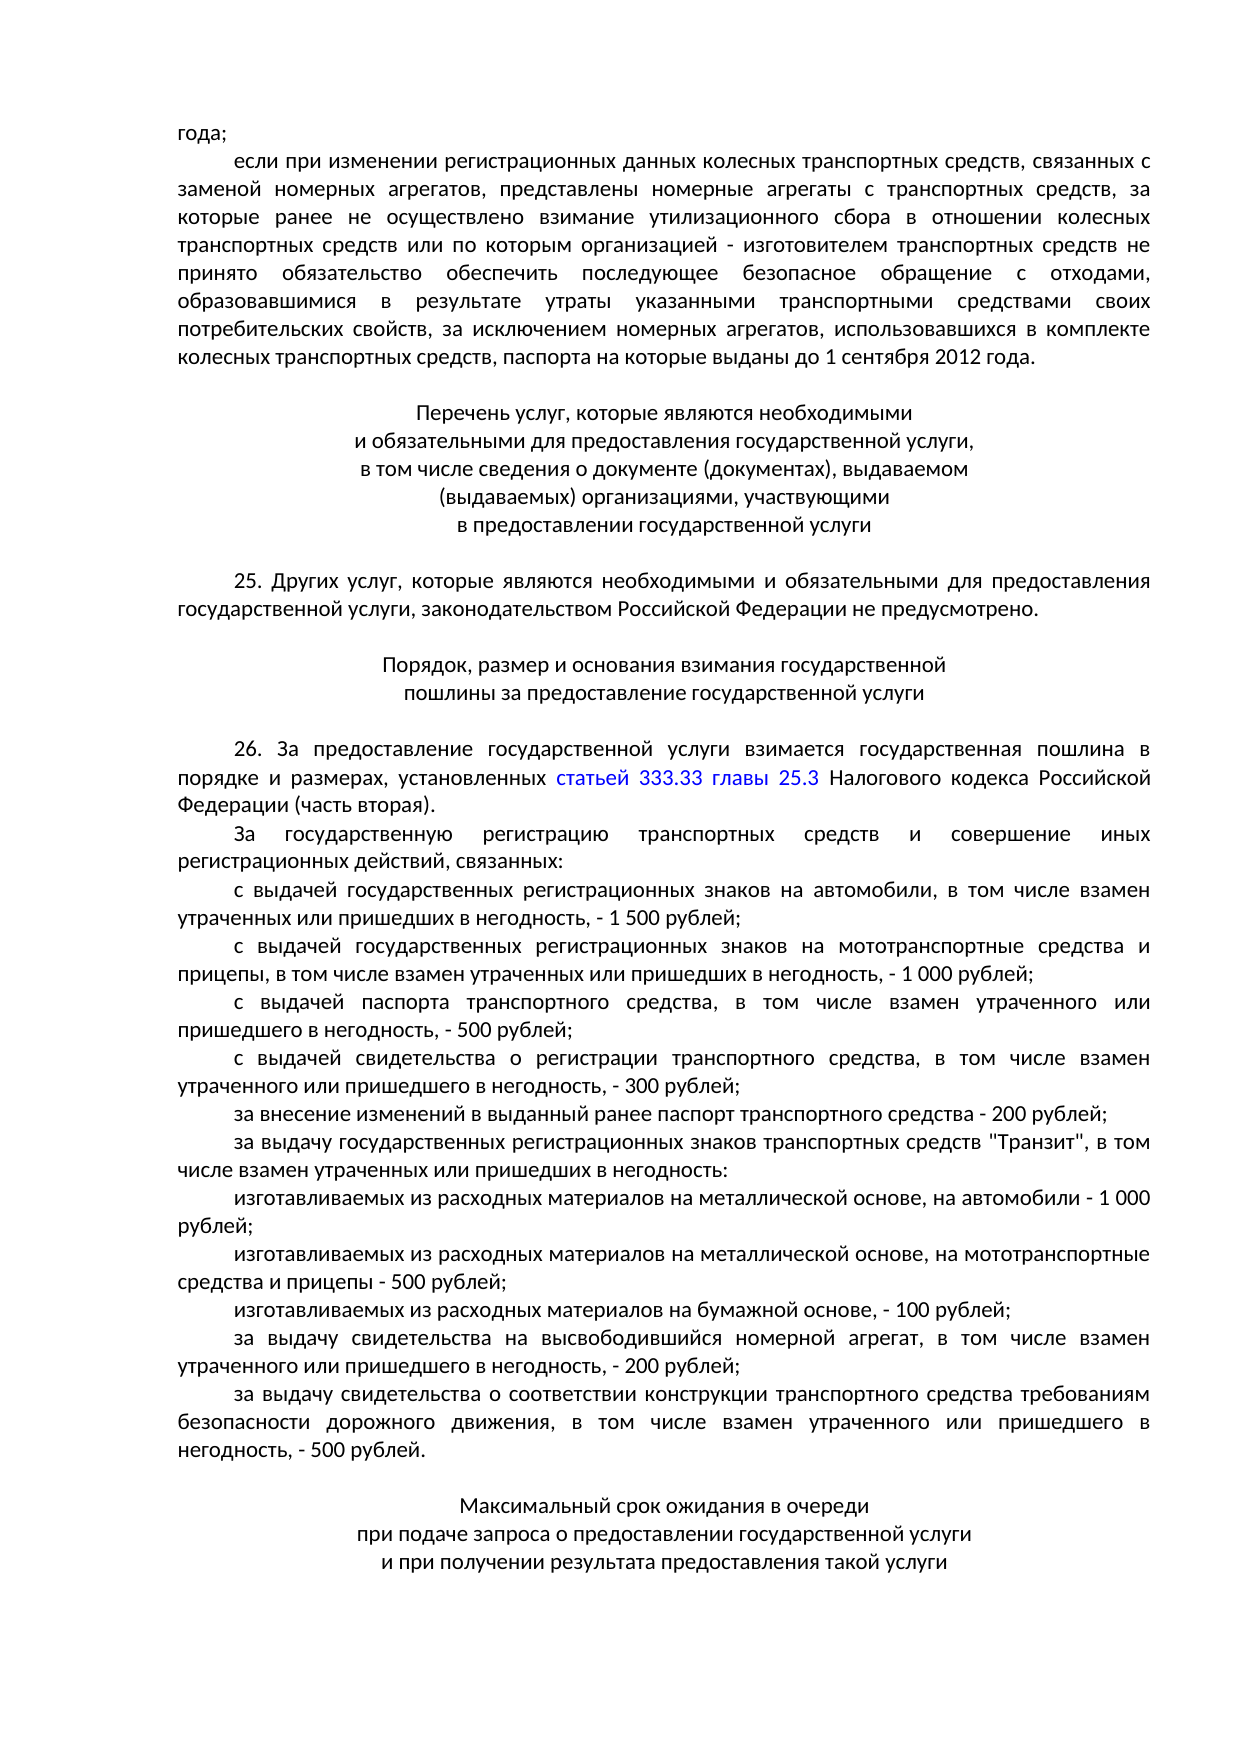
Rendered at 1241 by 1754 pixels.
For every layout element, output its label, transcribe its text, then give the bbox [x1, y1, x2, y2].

text за выдачу свидетельства на высвободившийся номерной агрегат, в том числе взамен утраченного или пришедшего в негодность, - 200 рублей; [177, 1323, 1152, 1379]
text За государственную регистрацию транспортных средств и совершение иных регистрационных действий, связанных: [177, 819, 1152, 875]
text за выдачу государственных регистрационных знаков транспортных средств "Транзит", в том числе взамен утраченных или пришедших в негодность: [177, 1127, 1152, 1183]
text в том числе сведения о документе (документах), выдаваемом [177, 454, 1152, 482]
text изготавливаемых из расходных материалов на металлической основе, на мототранспортные средства и прицепы - 500 рублей; [177, 1239, 1152, 1295]
text с выдачей свидетельства о регистрации транспортного средства, в том числе взамен утраченного или пришедшего в негодность, - 300 рублей; [177, 1043, 1152, 1099]
text если при изменении регистрационных данных колесных транспортных средств, связанных с заменой номерных агрегатов, представлены номерные агрегаты с транспортных средств, за которые ранее не осуществлено взимание утилизационного сбора в отношении колесных транспортных средств или по которым организацией - изготовителем транспортных средств не принято обязательство обеспечить последующее безопасное обращение с отходами, образовавшимися в результате утраты указанными транспортными средствами своих потребительских свойств, за исключением номерных агрегатов, использовавшихся в комплекте колесных транспортных средств, паспорта на которые выданы до 1 сентября 2012 года. [177, 146, 1152, 370]
text в предоставлении государственной услуги [177, 510, 1152, 538]
text изготавливаемых из расходных материалов на бумажной основе, - 100 рублей; [177, 1295, 1152, 1323]
text и обязательными для предоставления государственной услуги, [177, 426, 1152, 454]
text с выдачей паспорта транспортного средства, в том числе взамен утраченного или пришедшего в негодность, - 500 рублей; [177, 987, 1152, 1043]
text пошлины за предоставление государственной услуги [177, 678, 1152, 707]
text с выдачей государственных регистрационных знаков на мототранспортные средства и прицепы, в том числе взамен утраченных или пришедших в негодность, - 1 000 рублей; [177, 931, 1152, 987]
text Перечень услуг, которые являются необходимыми [177, 398, 1152, 426]
text Максимальный срок ожидания в очереди [177, 1491, 1152, 1519]
text изготавливаемых из расходных материалов на металлической основе, на автомобили - 1 000 рублей; [177, 1183, 1152, 1239]
text 25. Других услуг, которые являются необходимыми и обязательными для предоставления государственной услуги, законодательством Российской Федерации не предусмотрено. [177, 566, 1152, 622]
text при подаче запроса о предоставлении государственной услуги [177, 1519, 1152, 1547]
text Порядок, размер и основания взимания государственной [177, 651, 1152, 678]
text за внесение изменений в выданный ранее паспорт транспортного средства - 200 рублей; [177, 1099, 1152, 1127]
text (выдаваемых) организациями, участвующими [177, 482, 1152, 510]
text и при получении результата предоставления такой услуги [177, 1547, 1152, 1575]
text за выдачу свидетельства о соответствии конструкции транспортного средства требованиям безопасности дорожного движения, в том числе взамен утраченного или пришедшего в негодность, - 500 рублей. [177, 1379, 1152, 1463]
text с выдачей государственных регистрационных знаков на автомобили, в том числе взамен утраченных или пришедших в негодность, - 1 500 рублей; [177, 875, 1152, 931]
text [177, 118, 1152, 146]
text 26. За предоставление государственной услуги взимается государственная пошлина в порядке и размерах, установленных статьей 333.33 главы 25.3 Налогового кодекса Российской Федерации (часть вторая). [177, 734, 1152, 819]
